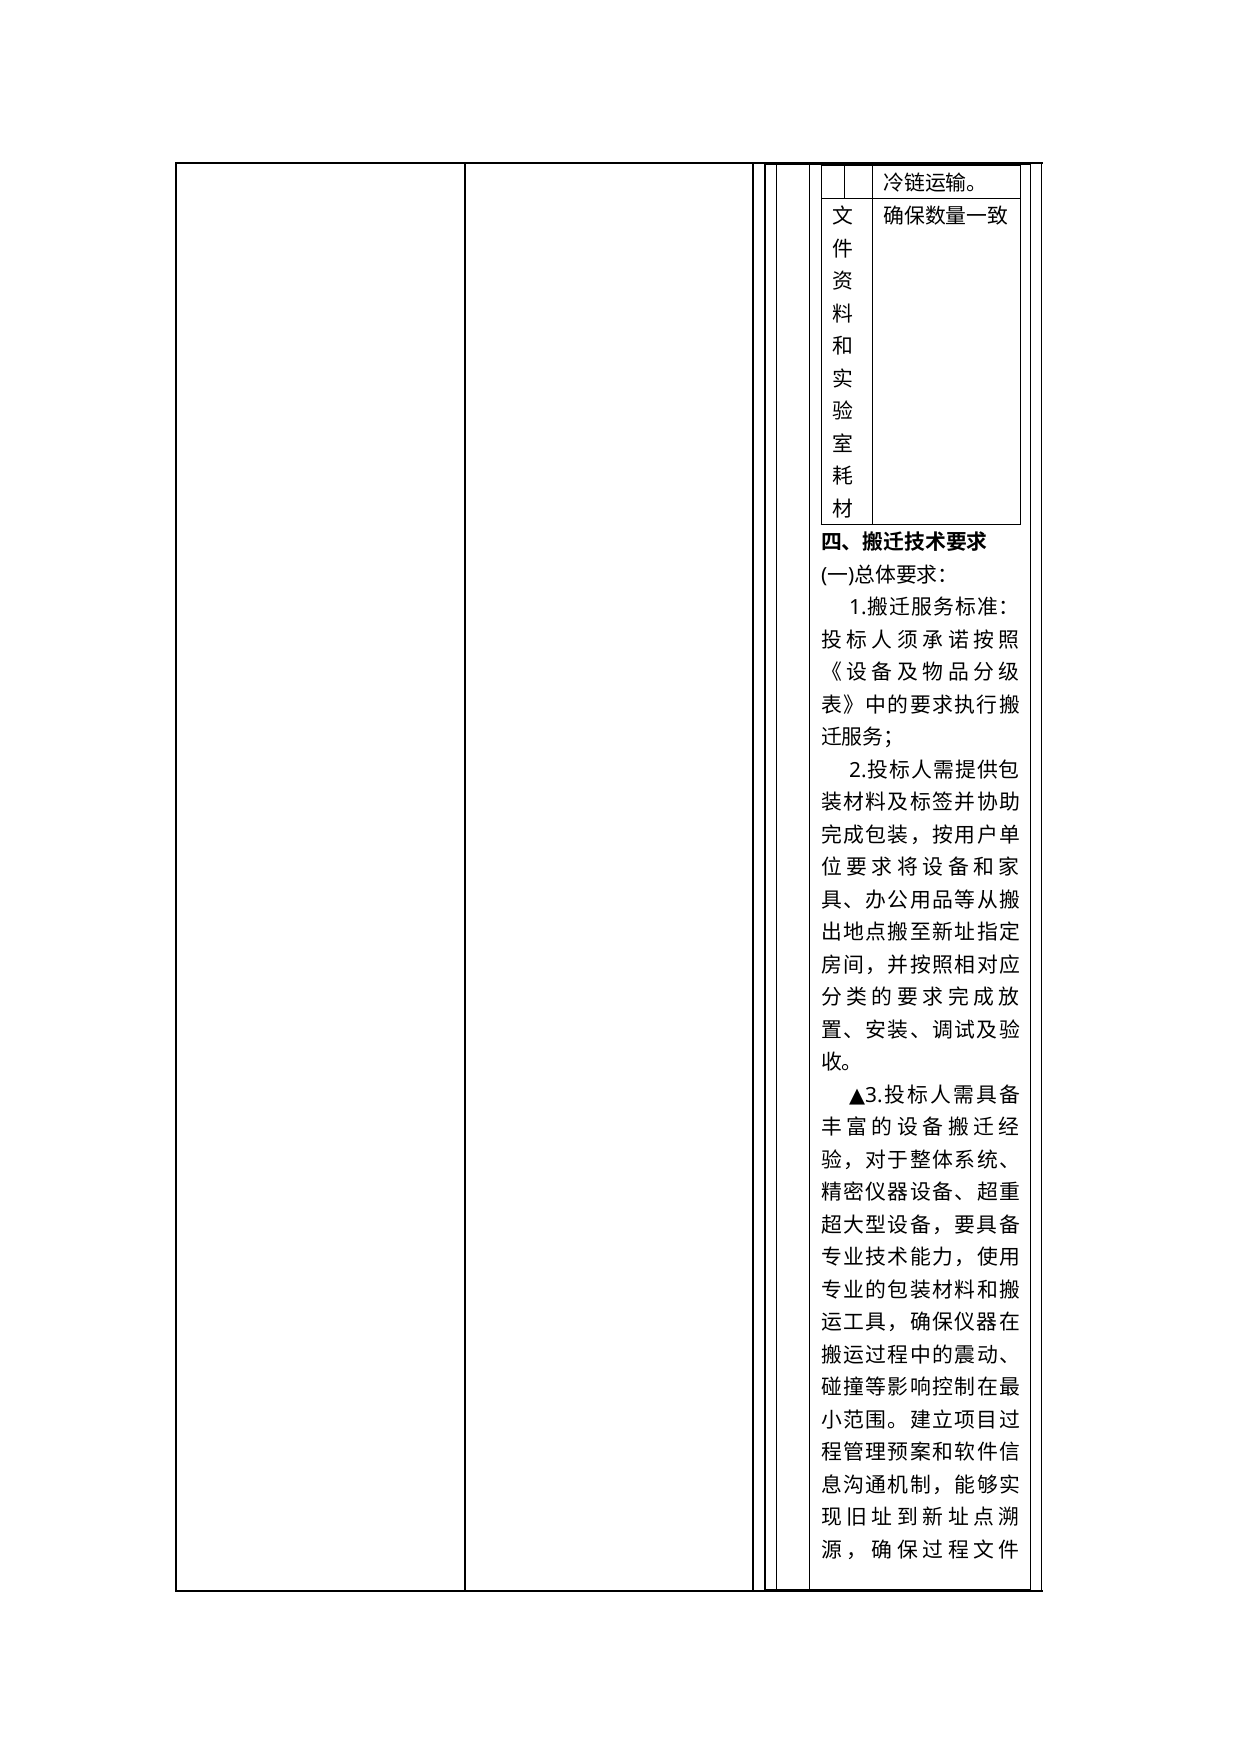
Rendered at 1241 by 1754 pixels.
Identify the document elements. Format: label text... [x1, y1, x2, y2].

table_cell [466, 164, 752, 1590]
table_cell [1031, 164, 1041, 1590]
table_cell [766, 165, 776, 1589]
table_cell [777, 165, 809, 1589]
table_cell 1 [177, 164, 464, 1590]
table_cell [754, 164, 764, 1590]
table_cell [810, 165, 1030, 1589]
